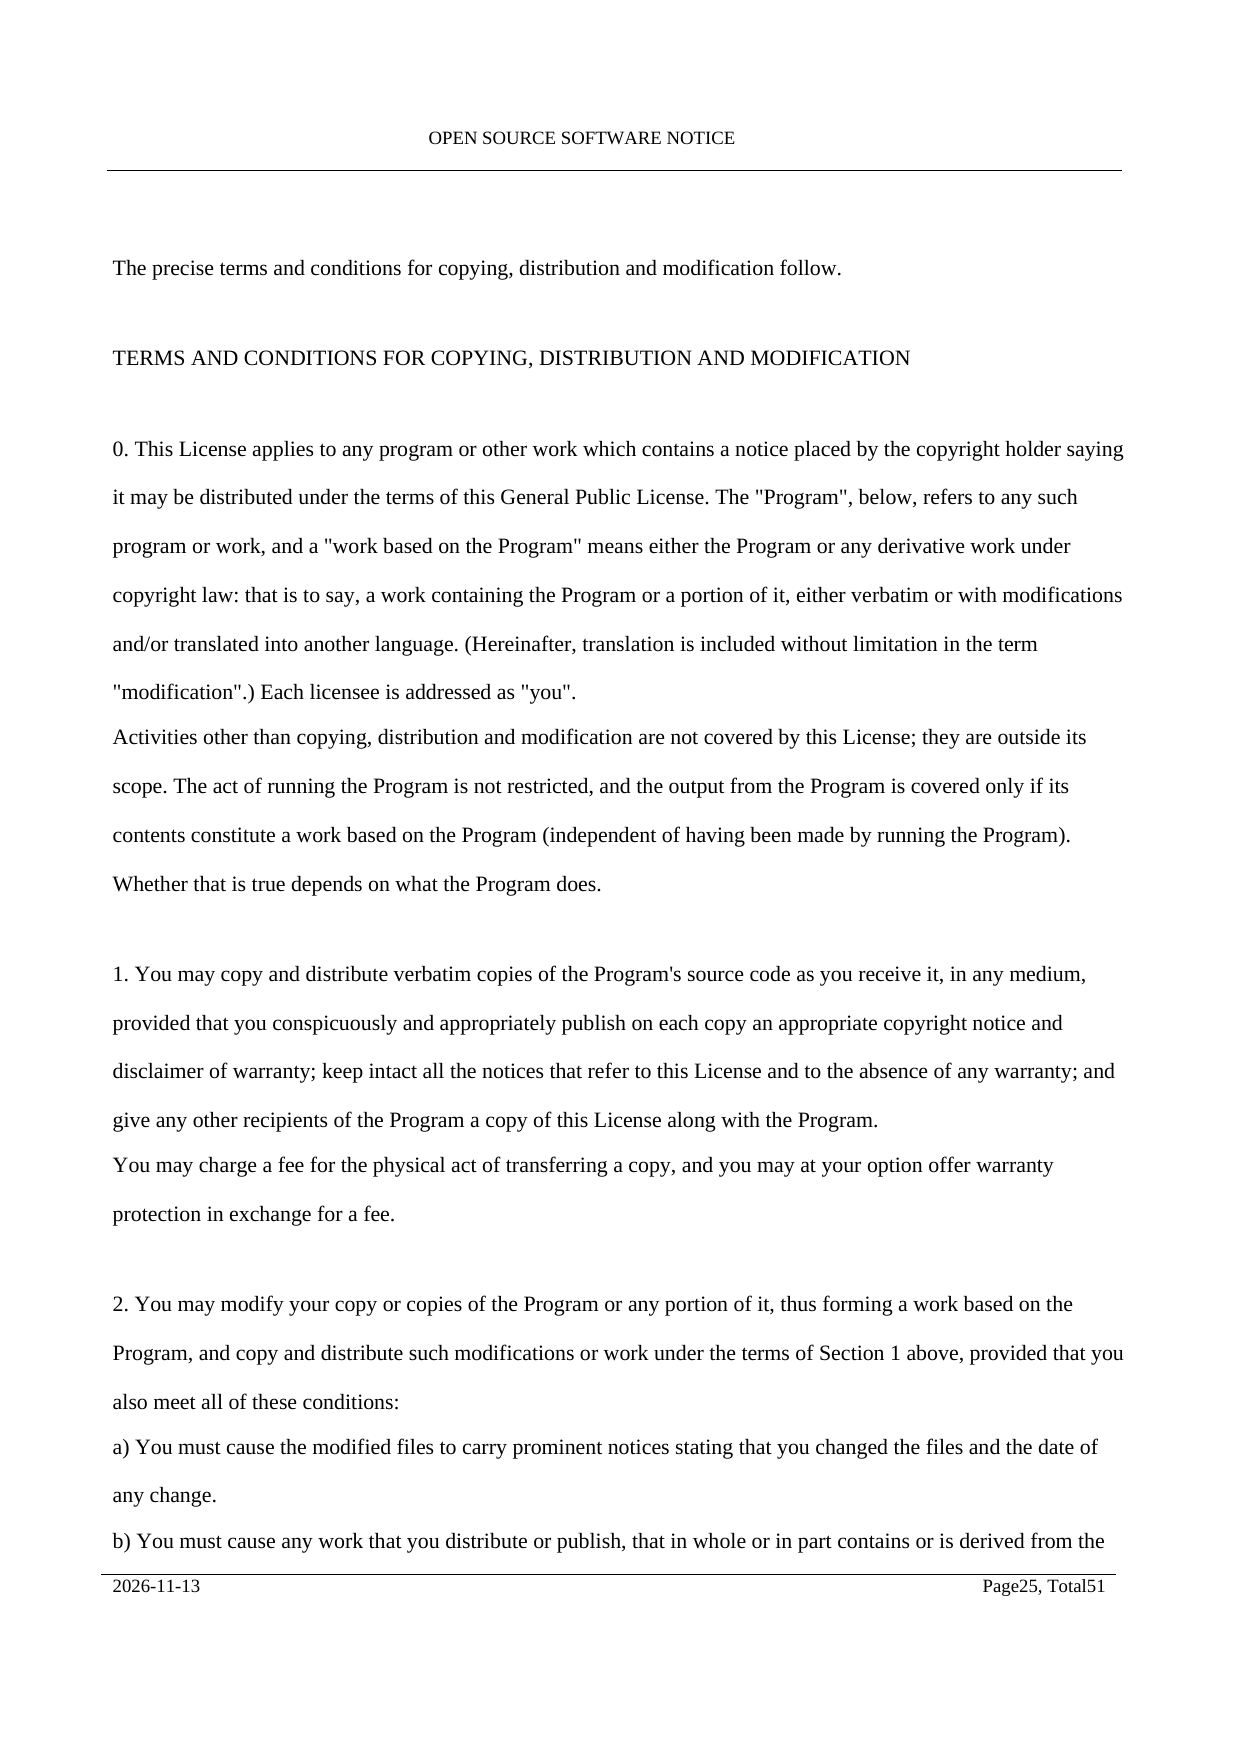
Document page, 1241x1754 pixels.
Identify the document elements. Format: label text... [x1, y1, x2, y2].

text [112, 1524, 1128, 1556]
text You may charge a fee for the physical act of transferring a copy, and you may at your option offer warranty protection in exchange for a fee. [112, 1148, 1128, 1230]
text 2. You may modify your copy or copies of the Program or any portion of it, thus forming a work based on the Program, and copy and distribute such modifications or work under the terms of Section 1 above, provided that you also meet all of these conditions: [112, 1287, 1128, 1417]
text 0. This License applies to any program or other work which contains a notice placed by the copyright holder saying it may be distributed under the terms of this General Public License. The "Program", below, refers to any such program or work, and a "work based on the Program" means either the Program or any derivative work under copyright law: that is to say, a work containing the Program or a portion of it, either verbatim or with modifications and/or translated into another language. (Hereinafter, translation is included without limitation in the term "modification".) Each licensee is addressed as "you". [112, 432, 1128, 708]
text The precise terms and conditions for copying, distribution and modification follow. [112, 251, 1128, 284]
text a) You must cause the modified files to carry prominent notices stating that you changed the files and the date of any change. [112, 1430, 1128, 1511]
text TERMS AND CONDITIONS FOR COPYING, DISTRIBUTION AND MODIFICATION [112, 342, 1128, 374]
text Activities other than copying, distribution and modification are not covered by this License; they are outside its scope. The act of running the Program is not restricted, and the output from the Program is covered only if its contents constitute a work based on the Program (independent of having been made by running the Program). Whether that is true depends on what the Program does. [112, 721, 1128, 899]
text 1. You may copy and distribute verbatim copies of the Program's source code as you receive it, in any medium, provided that you conspicuously and appropriately publish on each copy an appropriate copyright notice and disclaimer of warranty; keep intact all the notices that refer to this License and to the absence of any warranty; and give any other recipients of the Program a copy of this License along with the Program. [112, 957, 1128, 1136]
